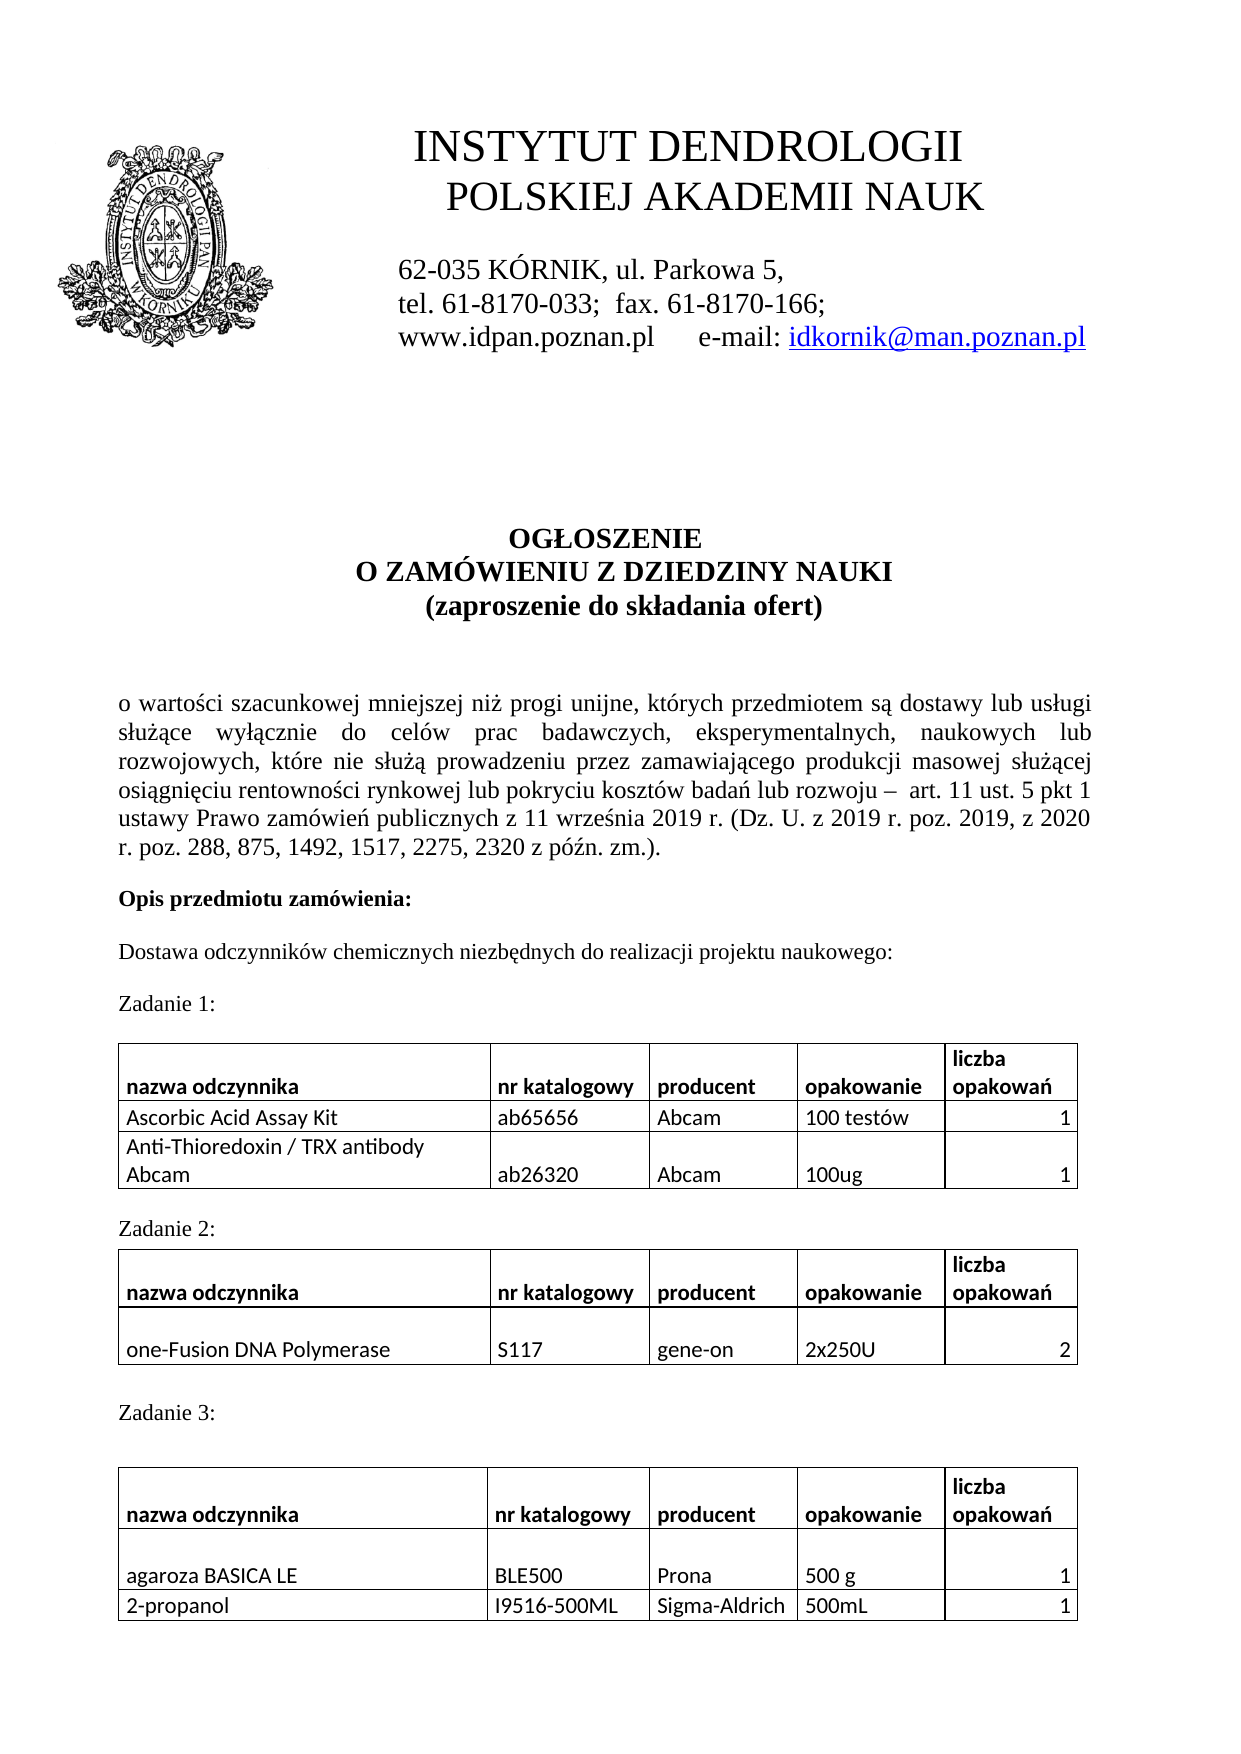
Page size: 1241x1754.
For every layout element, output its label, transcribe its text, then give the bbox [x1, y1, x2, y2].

list Zadanie 1: [118, 990, 1093, 1017]
table_cell Abcam [650, 1101, 797, 1131]
table_header opakowanie [798, 1044, 944, 1100]
text O ZAMÓWIENIU Z DZIEDZINY NAUKI [156, 554, 1093, 588]
table_header nr katalogowy [491, 1044, 649, 1100]
table_header producent [650, 1250, 797, 1306]
text (zaproszenie do składania ofert) [156, 588, 1093, 621]
table_cell 2x250U [798, 1308, 944, 1363]
text OGŁOSZENIE [118, 521, 1093, 554]
table_cell 500 g [798, 1529, 944, 1589]
table_cell one-Fusion DNA Polymerase [119, 1308, 490, 1363]
table_header liczba opakowań [946, 1468, 1077, 1528]
table_header nazwa odczynnika [119, 1044, 490, 1100]
table_header nazwa odczynnika [119, 1468, 487, 1528]
text 62-035 KÓRNIK, ul. Parkowa 5, [289, 252, 1093, 286]
text tel. 61-8170-033; fax. 61-8170-166; [289, 286, 1093, 319]
table_header nr katalogowy [491, 1250, 649, 1306]
table_cell 2 [946, 1308, 1077, 1363]
table_cell ab65656 [491, 1101, 649, 1131]
table_header producent [650, 1044, 797, 1100]
table_cell Prona [650, 1529, 797, 1589]
table_cell 2-propanol [119, 1590, 487, 1619]
table_header producent [650, 1468, 797, 1528]
table_cell 1 [946, 1590, 1077, 1619]
table_cell ab26320 [491, 1132, 649, 1188]
table_cell 1 [946, 1132, 1077, 1188]
table_cell Ascorbic Acid Assay Kit [119, 1101, 490, 1131]
table_cell BLE500 [488, 1529, 649, 1589]
table_cell gene-on [650, 1308, 797, 1363]
text INSTYTUT DENDROLOGII [413, 118, 1093, 171]
table_header opakowanie [798, 1250, 944, 1306]
text Zadanie 3: [118, 1399, 1093, 1425]
text www.idpan.poznan.pl e-mail: idkornik@man.poznan.pl [289, 319, 1093, 353]
table_cell 100 testów [798, 1101, 944, 1131]
table_cell S117 [491, 1308, 649, 1363]
table_cell 1 [946, 1101, 1077, 1131]
table_cell Abcam [650, 1132, 797, 1188]
table_header liczba opakowań [946, 1250, 1077, 1306]
table_cell agaroza BASICA LE [119, 1529, 487, 1589]
table_cell I9516-500ML [488, 1590, 649, 1619]
table_cell 100ug [798, 1132, 944, 1188]
text o wartości szacunkowej mniejszej niż progi unijne, których przedmiotem są dostawy lub usługi służące wyłącznie do celów prac badawczych, eksperymentalnych, naukowych lub rozwojowych, które nie służą prowadzeniu przez zamawiającego produkcji masowej służącej osiągnięciu rentowności rynkowej lub pokryciu kosztów badań lub rozwoju – art. 11 ust. 5 pkt 1 ustawy Prawo zamówień publicznych z 11 września 2019 r. (Dz. U. z 2019 r. poz. 2019, z 2020 r. poz. 288, 875, 1492, 1517, 2275, 2320 z późn. zm.). [118, 688, 1093, 861]
text POLSKIEJ AKADEMII NAUK [289, 171, 1093, 219]
picture [42, 118, 289, 364]
table_cell 1 [946, 1529, 1077, 1589]
table_header opakowanie [798, 1468, 944, 1528]
text Opis przedmiotu zamówienia: [118, 885, 1093, 911]
text Zadanie 2: [118, 1215, 1093, 1242]
table_cell Anti-Thioredoxin / TRX antibody Abcam [119, 1132, 490, 1188]
table_header nazwa odczynnika [119, 1250, 490, 1306]
table_header nr katalogowy [488, 1468, 649, 1528]
list Dostawa odczynników chemicznych niezbędnych do realizacji projektu naukowego: [118, 938, 1093, 964]
table_cell Sigma-Aldrich [650, 1590, 797, 1619]
table_header liczba opakowań [946, 1044, 1077, 1100]
table_cell 500mL [798, 1590, 944, 1619]
